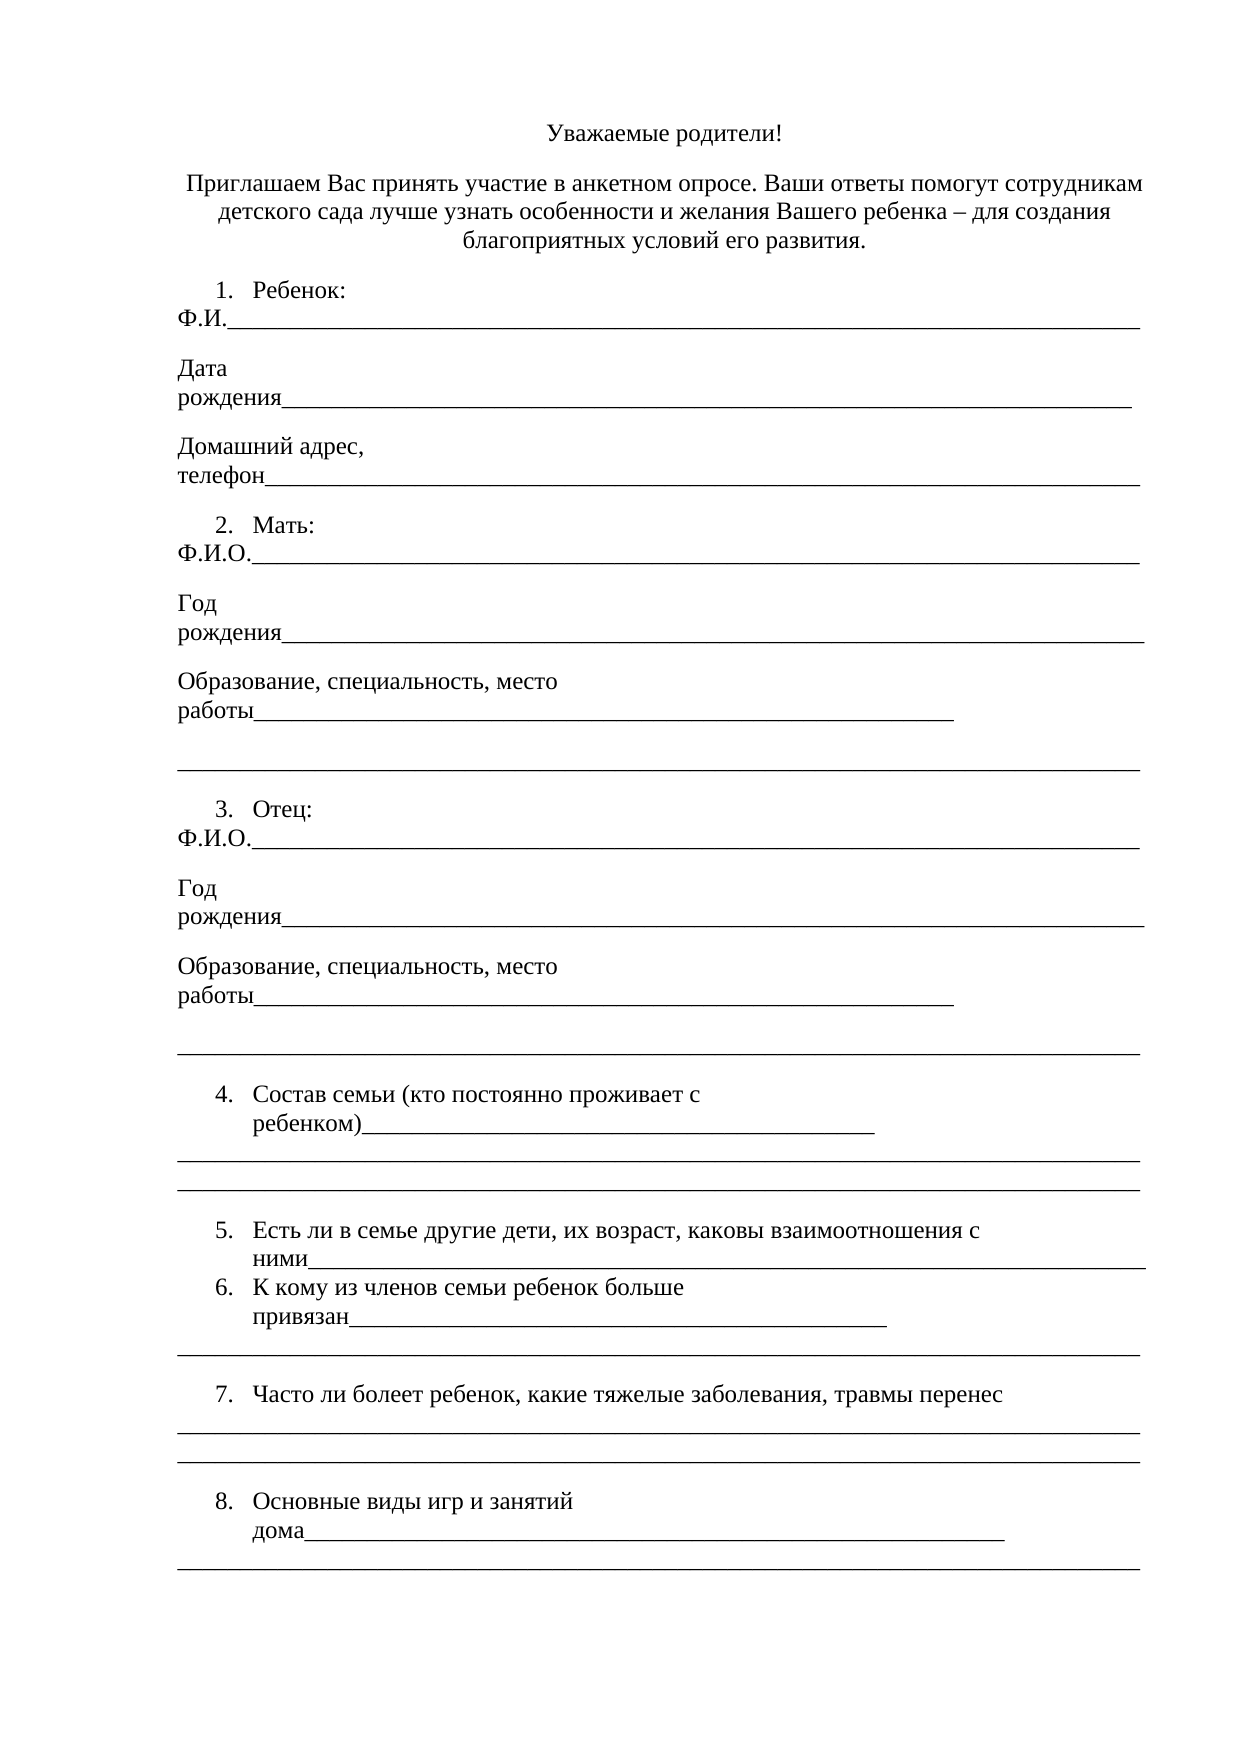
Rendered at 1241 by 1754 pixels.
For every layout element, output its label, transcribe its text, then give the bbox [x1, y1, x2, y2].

list К кому из членов семьи ребенок больше привязан___________________________________________ [215, 1272, 1152, 1330]
text Дата рождения____________________________________________________________________ [177, 353, 1152, 411]
list Мать: [215, 510, 1152, 538]
text __________________________________________________________________________________________________________________________________________________________ [177, 1136, 1152, 1194]
list Состав семьи (кто постоянно проживает с ребенком)_________________________________________ [215, 1079, 1152, 1136]
text __________________________________________________________________________________________________________________________________________________________ [177, 1408, 1152, 1466]
text Образование, специальность, место работы________________________________________________________ [177, 666, 1152, 724]
list Ребенок: [215, 275, 1152, 303]
text Год рождения_____________________________________________________________________ [177, 588, 1152, 646]
text Год рождения_____________________________________________________________________ [177, 873, 1152, 930]
list Отец: [215, 794, 1152, 823]
text _____________________________________________________________________________ [177, 745, 1152, 773]
text Образование, специальность, место работы________________________________________________________ [177, 951, 1152, 1008]
text _____________________________________________________________________________ [177, 1029, 1152, 1058]
text Домашний адрес, телефон______________________________________________________________________ [177, 431, 1152, 489]
list Часто ли болеет ребенок, какие тяжелые заболевания, травмы перенес [215, 1379, 1152, 1408]
text Ф.И.О._______________________________________________________________________ [177, 823, 1152, 852]
text Ф.И._________________________________________________________________________ [177, 303, 1152, 332]
list Есть ли в семье другие дети, их возраст, каковы взаимоотношения с ними___________________________________________________________________ [215, 1215, 1152, 1272]
text Приглашаем Вас принять участие в анкетном опросе. Ваши ответы помогут сотрудникам детского сада лучше узнать особенности и желания Вашего ребенка – для создания благоприятных условий его развития. [177, 168, 1152, 254]
text _____________________________________________________________________________ [177, 1330, 1152, 1358]
text Уважаемые родители! [177, 118, 1152, 147]
list Основные виды игр и занятий дома________________________________________________________ [215, 1486, 1152, 1544]
text Ф.И.О._______________________________________________________________________ [177, 538, 1152, 567]
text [177, 1544, 1152, 1573]
